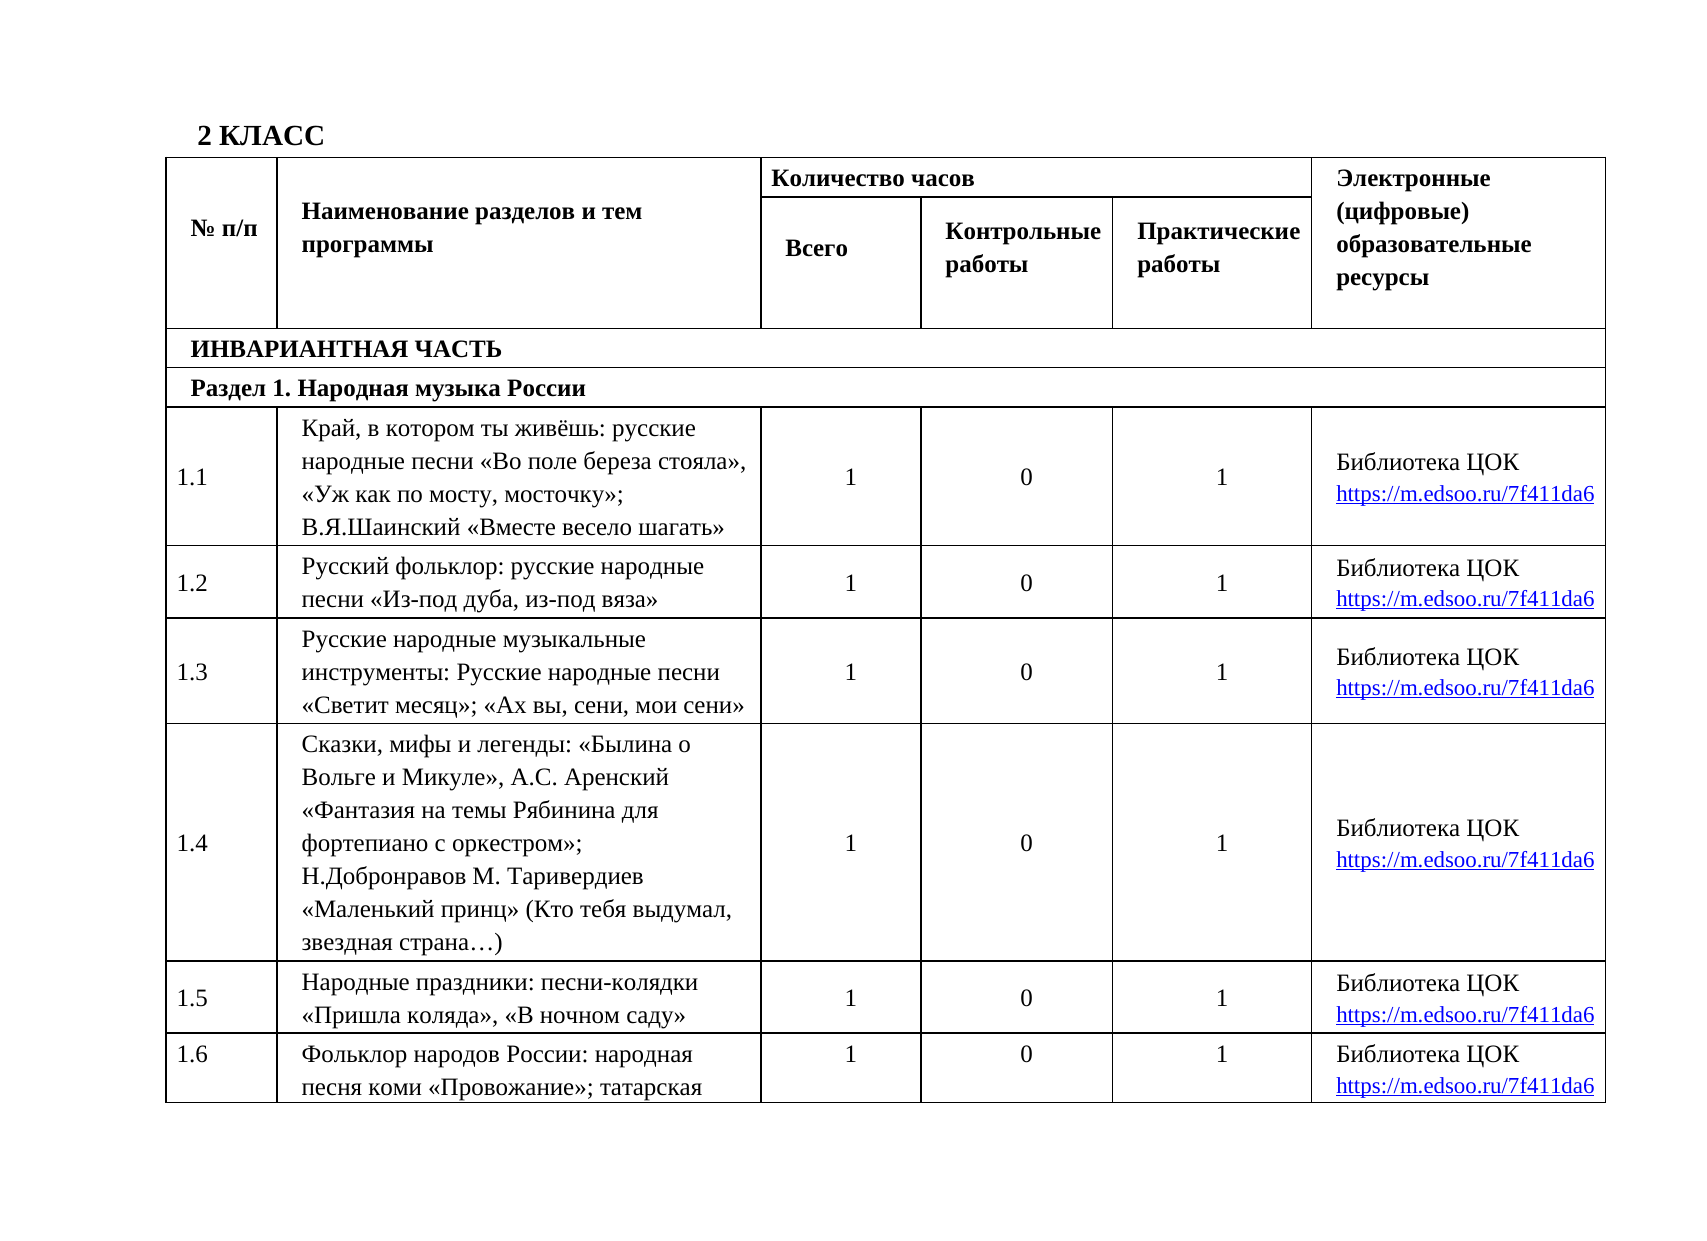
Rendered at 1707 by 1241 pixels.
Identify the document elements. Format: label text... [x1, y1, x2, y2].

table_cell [1312, 1034, 1605, 1102]
table_cell Библиотека ЦОК https://m.edsoo.ru/7f411da6 [1312, 546, 1605, 617]
table_header Количество часов [762, 158, 1311, 196]
text 2 КЛАСС [190, 118, 1618, 152]
table_cell 1 [762, 724, 920, 960]
table_cell Русский фольклор: русские народные песни «Из-под дуба, из-под вяза» [278, 546, 760, 617]
table_cell 1 [1113, 724, 1311, 960]
table_cell Раздел 1. Народная музыка России [167, 368, 1605, 406]
table_cell 1.3 [167, 619, 276, 722]
table_cell 1.2 [167, 546, 276, 617]
table_cell 1 [1113, 1034, 1311, 1102]
table_cell 1 [762, 1034, 920, 1102]
table_cell 0 [922, 408, 1112, 544]
table_cell 1.4 [167, 724, 276, 960]
table_cell 1.5 [167, 962, 276, 1032]
table_header Электронные (цифровые) образовательные ресурсы [1312, 158, 1605, 327]
table_cell 1 [762, 619, 920, 722]
table_cell 0 [922, 619, 1112, 722]
table_cell Русские народные музыкальные инструменты: Русские народные песни «Светит месяц»; «Ах вы, сени, мои сени» [278, 619, 760, 722]
table_cell 1 [762, 408, 920, 544]
table_cell Практические работы [1113, 198, 1311, 327]
table_cell 1 [1113, 408, 1311, 544]
table_cell Всего [762, 198, 920, 327]
table_cell Край, в котором ты живёшь: русские народные песни «Во поле береза стояла», «Уж как по мосту, мосточку»; В.Я.Шаинский «Вместе весело шагать» [278, 408, 760, 544]
table_cell 1 [762, 962, 920, 1032]
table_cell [1312, 962, 1605, 1032]
table_cell 1 [1113, 546, 1311, 617]
table_cell Библиотека ЦОК https://m.edsoo.ru/7f411da6 [1312, 408, 1605, 544]
table_cell 1.1 [167, 408, 276, 544]
table_cell Библиотека ЦОК https://m.edsoo.ru/7f411da6 [1312, 619, 1605, 722]
table_cell 0 [922, 1034, 1112, 1102]
table_cell 0 [922, 962, 1112, 1032]
table_cell 0 [922, 724, 1112, 960]
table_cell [278, 1034, 760, 1102]
table_cell Библиотека ЦОК https://m.edsoo.ru/7f411da6 [1312, 724, 1605, 960]
table_header № п/п [167, 158, 276, 327]
table_cell 1.6 [167, 1034, 276, 1102]
table_cell 1 [1113, 619, 1311, 722]
table_cell 0 [922, 546, 1112, 617]
table_cell Народные праздники: песни-колядки «Пришла коляда», «В ночном саду» [278, 962, 760, 1032]
table_cell Контрольные работы [922, 198, 1112, 327]
table_header Наименование разделов и тем программы [278, 158, 760, 327]
table_cell Сказки, мифы и легенды: «Былина о Вольге и Микуле», А.С. Аренский «Фантазия на темы Рябинина для фортепиано с оркестром»; Н.Добронравов М. Таривердиев «Маленький принц» (Кто тебя выдумал, звездная страна…) [278, 724, 760, 960]
table_cell ИНВАРИАНТНАЯ ЧАСТЬ [167, 329, 1605, 367]
table_cell 1 [762, 546, 920, 617]
table_cell 1 [1113, 962, 1311, 1032]
